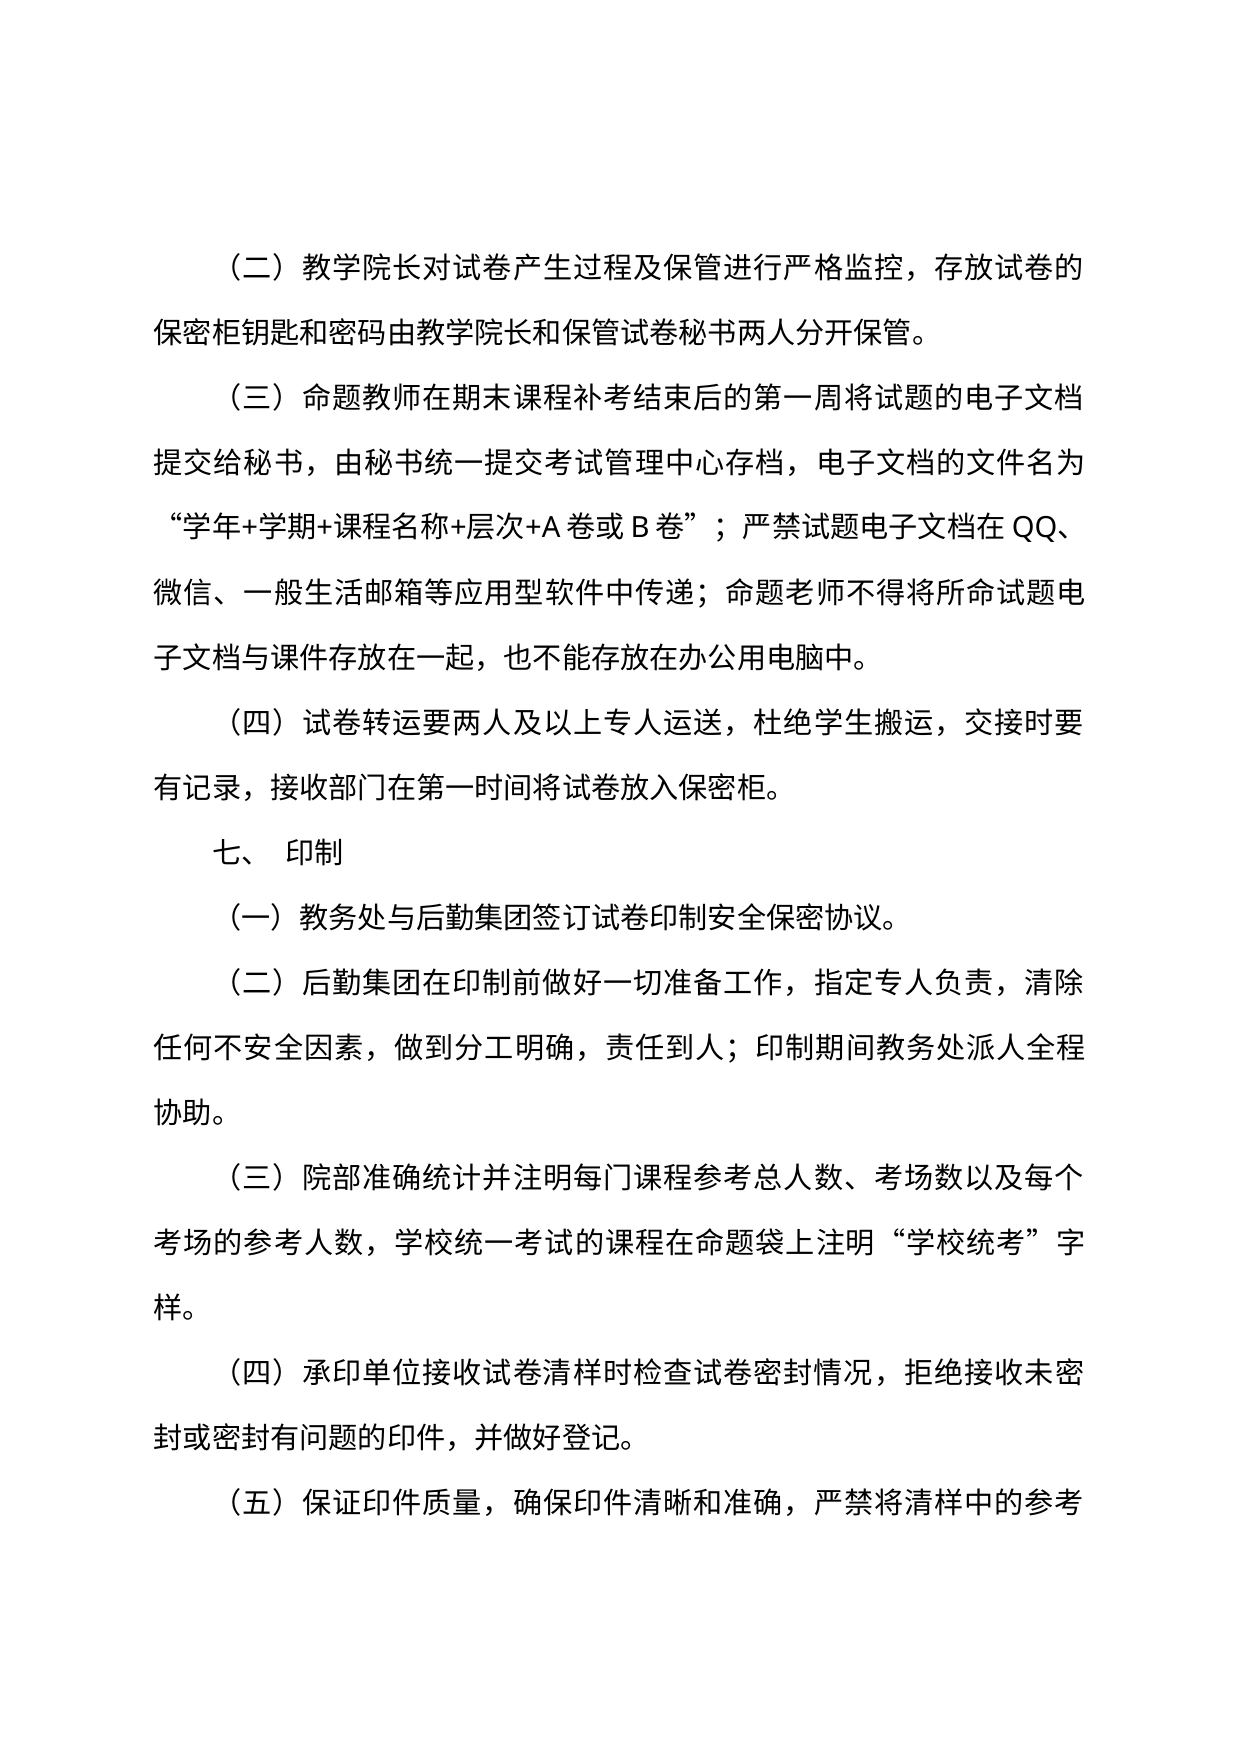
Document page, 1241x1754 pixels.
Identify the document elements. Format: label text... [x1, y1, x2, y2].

list （四）试卷转运要两人及以上专人运送，杜绝学生搬运，交接时要有记录，接收部门在第一时间将试卷放入保密柜。 [153, 688, 1087, 818]
text （三）院部准确统计并注明每门课程参考总人数、考场数以及每个考场的参考人数，学校统一考试的课程在命题袋上注明“学校统考”字样。 [153, 1143, 1087, 1338]
list （一）教务处与后勤集团签订试卷印制安全保密协议。 [153, 883, 1087, 948]
list （二）教学院长对试卷产生过程及保管进行严格监控，存放试卷的保密柜钥匙和密码由教学院长和保管试卷秘书两人分开保管。 [153, 233, 1087, 363]
list （二）后勤集团在印制前做好一切准备工作，指定专人负责，清除任何不安全因素，做到分工明确，责任到人；印制期间教务处派人全程协助。 [153, 948, 1087, 1143]
list 印制 [153, 818, 1087, 883]
text （三）命题教师在期末课程补考结束后的第一周将试题的电子文档提交给秘书，由秘书统一提交考试管理中心存档，电子文档的文件名为“学年+学期+课程名称+层次+A卷或B卷”；严禁试题电子文档在QQ、微信、一般生活邮箱等应用型软件中传递；命题老师不得将所命试题电子文档与课件存放在一起，也不能存放在办公用电脑中。 [153, 363, 1087, 688]
list （四）承印单位接收试卷清样时检查试卷密封情况，拒绝接收未密封或密封有问题的印件，并做好登记。 [153, 1338, 1087, 1468]
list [153, 1468, 1087, 1533]
